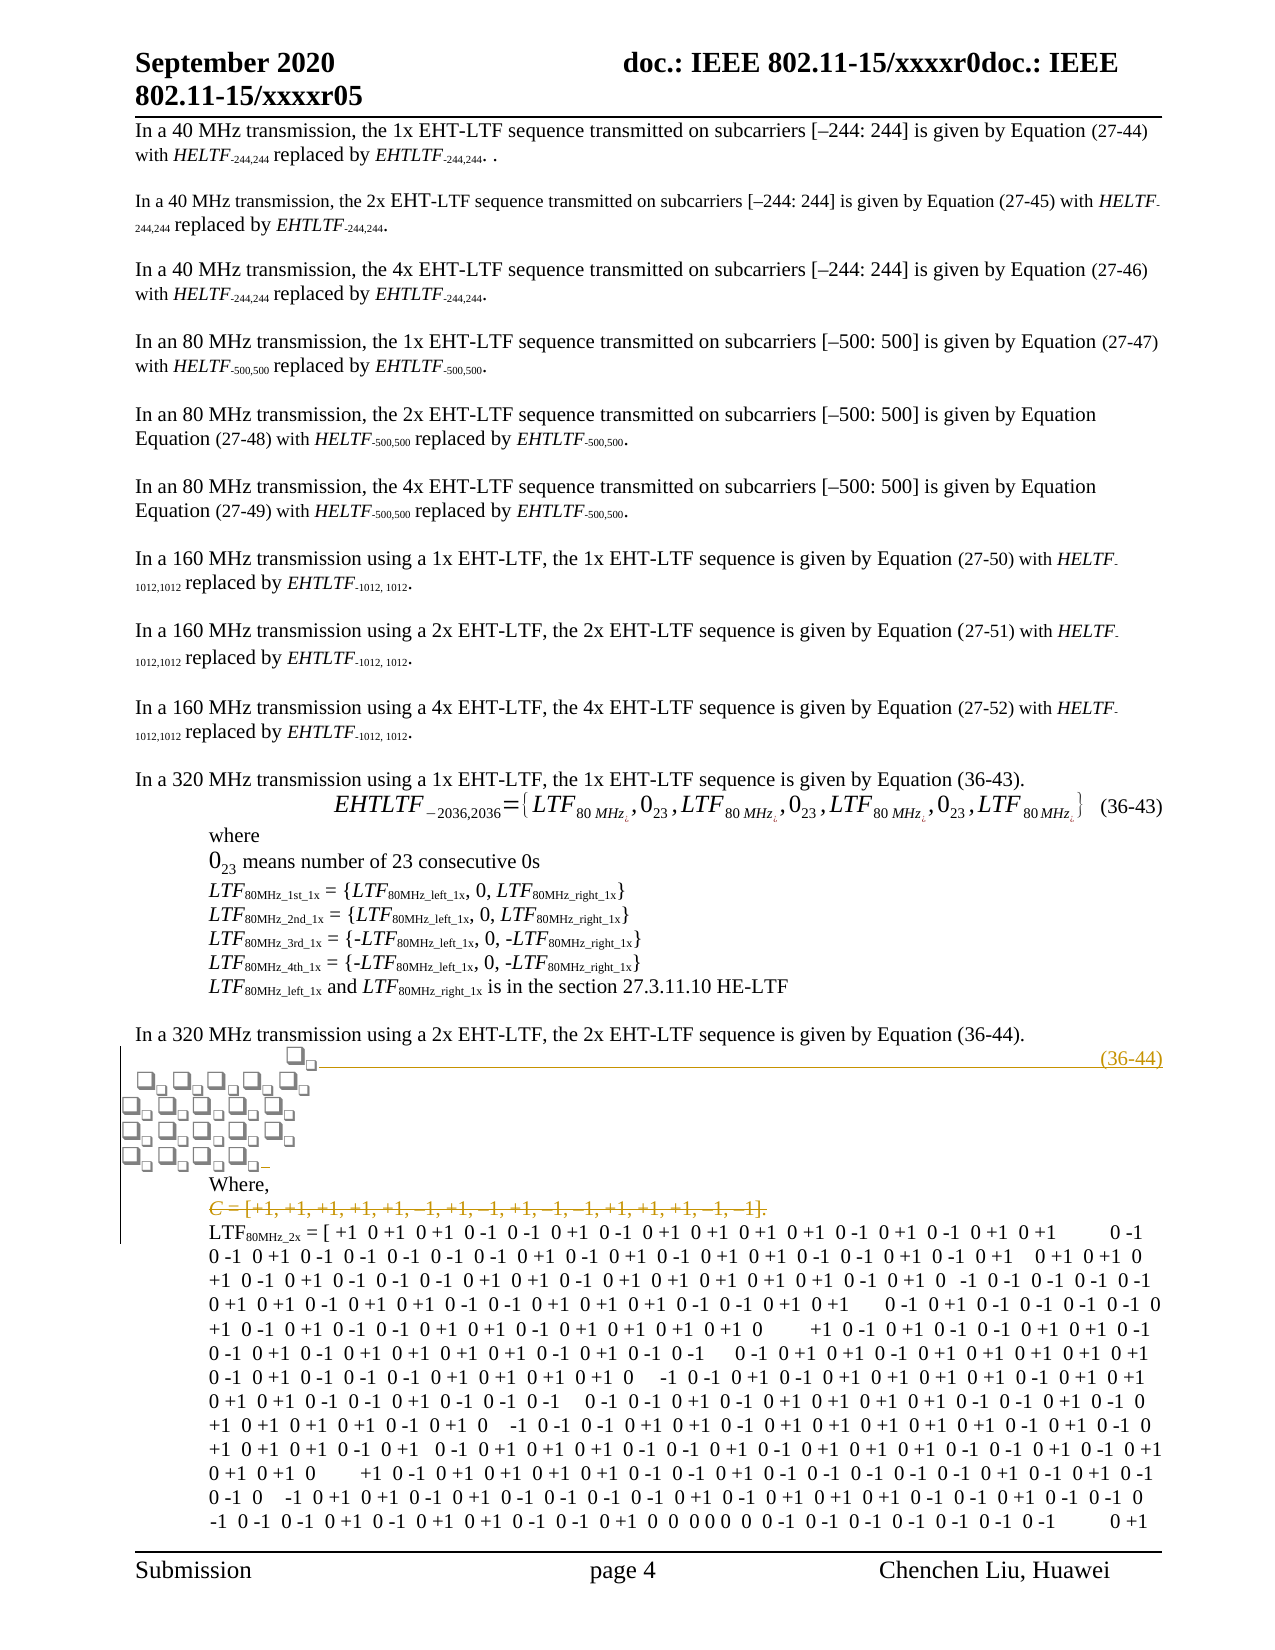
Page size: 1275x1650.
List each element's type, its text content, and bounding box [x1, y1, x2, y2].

text LTF80MHz_left_1x and LTF80MHz_right_1x is in the section 27.3.11.10 HE-LTF [209, 974, 1162, 998]
text In a 320 MHz transmission using a 1x EHT-LTF, the 1x EHT-LTF sequence is given by Equation (36-43). [135, 767, 1162, 791]
text LTF80MHz_4th_1x = {-LTF80MHz_left_1x, 0, -LTF80MHz_right_1x} [209, 950, 1162, 974]
text In an 80 MHz transmission, the 2x EHT-LTF sequence transmitted on subcarriers [–500: 500] is given by Equation Equation (27-48) with HELTF-500,500 replaced by EHTLTF-500,500. [135, 402, 1162, 450]
text LTF80MHz_3rd_1x = {-LTF80MHz_left_1x, 0, -LTF80MHz_right_1x} [209, 926, 1162, 950]
text In an 80 MHz transmission, the 4x EHT-LTF sequence transmitted on subcarriers [–500: 500] is given by Equation Equation (27-49) with HELTF-500,500 replaced by EHTLTF-500,500. [135, 474, 1162, 522]
text where [209, 822, 1162, 847]
text In a 160 MHz transmission using a 4x EHT-LTF, the 4x EHT-LTF sequence is given by Equation (27-52) with HELTF-1012,1012 replaced by EHTLTF-1012, 1012. [135, 695, 1162, 743]
text In a 40 MHz transmission, the 2x EHT-LTF sequence transmitted on subcarriers [–244: 244] is given by Equation (27-45) with HELTF-244,244 replaced by EHTLTF-244,244. [135, 187, 1162, 236]
text Where, [209, 1172, 1162, 1196]
text In a 40 MHz transmission, the 1x EHT-LTF sequence transmitted on subcarriers [–244: 244] is given by Equation (27-44) with HELTF-244,244 replaced by EHTLTF-244,244. . [135, 118, 1162, 166]
text LTF80MHz_1st_1x = {LTF80MHz_left_1x, 0, LTF80MHz_right_1x} [209, 878, 1162, 902]
text In a 40 MHz transmission, the 4x EHT-LTF sequence transmitted on subcarriers [–244: 244] is given by Equation (27-46) with HELTF-244,244 replaced by EHTLTF-244,244. [135, 257, 1162, 305]
text In a 160 MHz transmission using a 2x EHT-LTF, the 2x EHT-LTF sequence is given by Equation (27-51) with HELTF-1012,1012 replaced by EHTLTF-1012, 1012. [135, 618, 1162, 671]
text In an 80 MHz transmission, the 1x EHT-LTF sequence transmitted on subcarriers [–500: 500] is given by Equation (27-47) with HELTF-500,500 replaced by EHTLTF-500,500. [135, 329, 1162, 377]
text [209, 1220, 1162, 1533]
text (36-43) [120, 791, 1162, 822]
text means number of 23 consecutive 0s [209, 847, 1162, 878]
text In a 320 MHz transmission using a 2x EHT-LTF, the 2x EHT-LTF sequence is given by Equation (36-44). [135, 1022, 1162, 1046]
text LTF80MHz_2nd_1x = {LTF80MHz_left_1x, 0, LTF80MHz_right_1x} [209, 902, 1162, 926]
text In a 160 MHz transmission using a 1x EHT-LTF, the 1x EHT-LTF sequence is given by Equation (27-50) with HELTF-1012,1012 replaced by EHTLTF-1012, 1012. [135, 546, 1162, 594]
